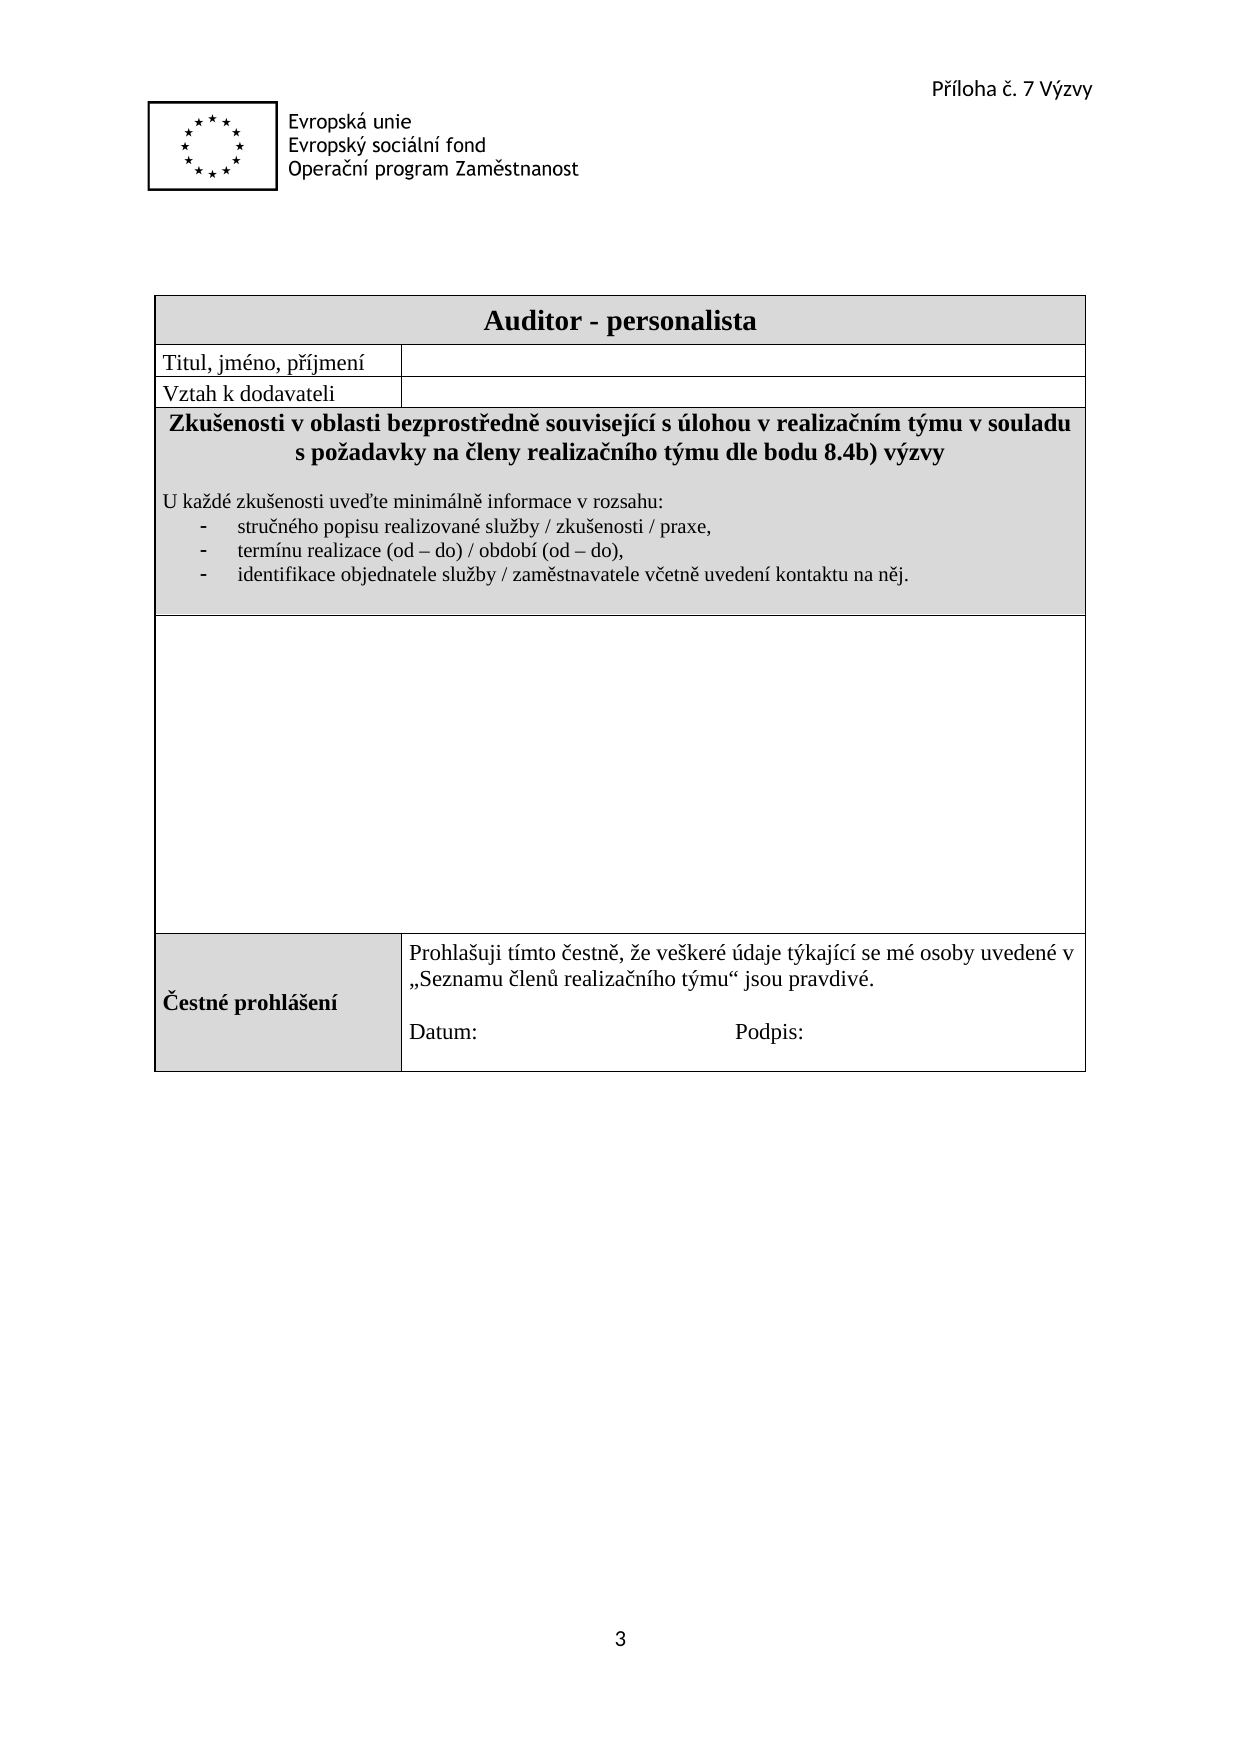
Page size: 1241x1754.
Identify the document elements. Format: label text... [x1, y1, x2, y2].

table_cell Prohlašuji tímto čestně, že veškeré údaje týkající se mé osoby uvedené v „Seznamu členů realizačního týmu“ jsou pravdivé. Datum: Podpis: [402, 934, 1085, 1071]
table_cell Čestné prohlášení [156, 934, 401, 1071]
table_cell Vztah k dodavateli [156, 377, 401, 407]
table_cell [402, 345, 1085, 376]
table_cell Zkušenosti v oblasti bezprostředně související s úlohou v realizačním týmu v souladu s požadavky na členy realizačního týmu dle bodu 8.4b) výzvy U každé zkušenosti uveďte minimálně informace v rozsahu: stručného popisu realizované služby / zkušenosti / praxe, termínu realizace (od – do) / období (od – do), identifikace objednatele služby / zaměstnavatele včetně uvedení kontaktu na něj. [156, 408, 1085, 614]
table_cell [156, 616, 1085, 933]
picture [147, 101, 579, 191]
table_cell Titul, jméno, příjmení [156, 345, 401, 376]
table_cell [402, 377, 1085, 407]
table_header Auditor - personalista [156, 296, 1085, 344]
